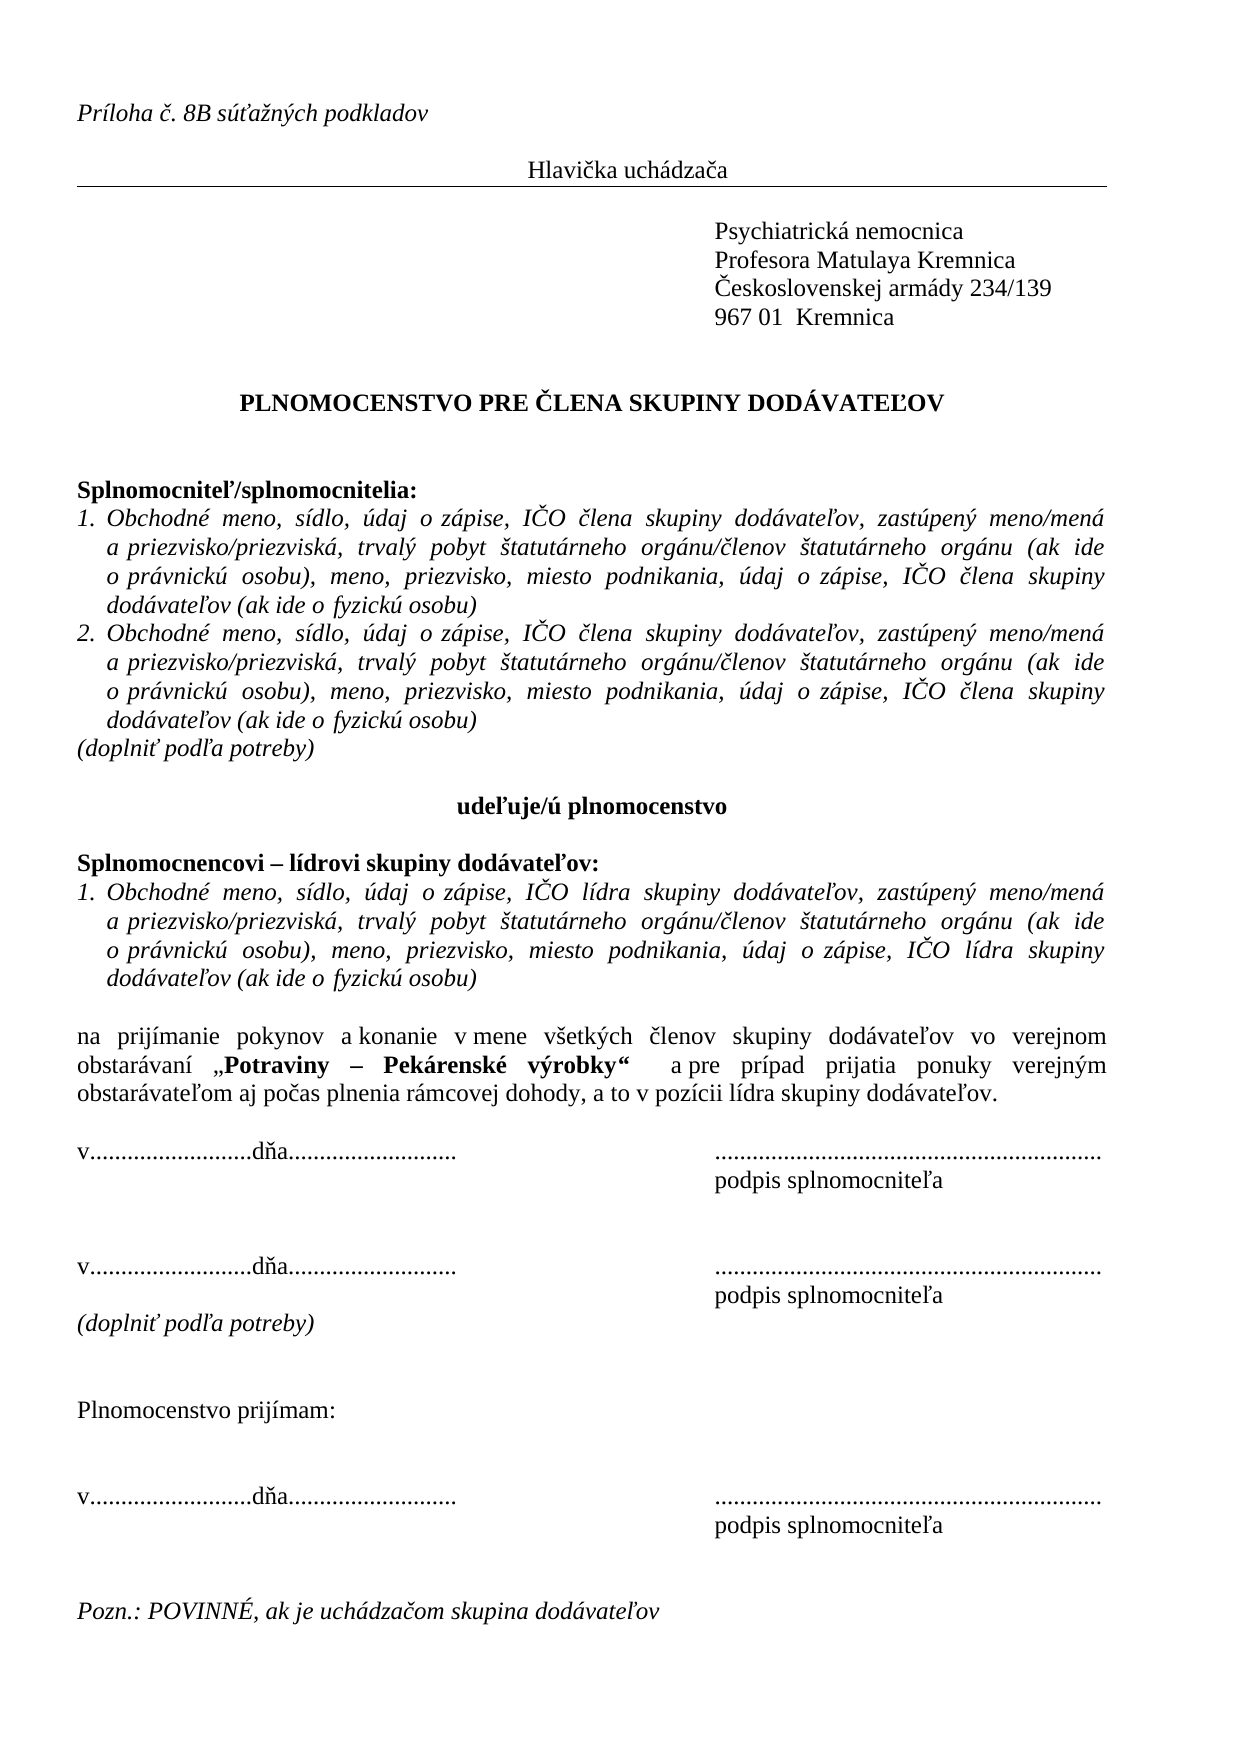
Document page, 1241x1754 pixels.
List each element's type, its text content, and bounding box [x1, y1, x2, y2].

text Pozn.: POVINNÉ, ak je uchádzačom skupina dodávateľov [77, 1596, 1107, 1625]
text plnomocenstvo pre člena skupiny dodávateľov [77, 388, 1107, 417]
text Príloha č. 8B súťažných podkladov [77, 98, 1107, 127]
list Obchodné meno, sídlo, údaj o zápise, IČO lídra skupiny dodávateľov, zastúpený meno/mená a priezvisko/priezviská, trvalý pobyt štatutárneho orgánu/členov štatutárneho orgánu (ak ide o právnickú osobu), meno, priezvisko, miesto podnikania, údaj o zápise, IČO lídra skupiny dodávateľov (ak ide o fyzickú osobu) [77, 877, 1107, 992]
text udeľuje/ú plnomocenstvo [77, 791, 1107, 820]
text 967 01 Kremnica [643, 302, 1107, 331]
text Plnomocenstvo prijímam: [77, 1395, 1107, 1423]
list Obchodné meno, sídlo, údaj o zápise, IČO člena skupiny dodávateľov, zastúpený meno/mená a priezvisko/priezviská, trvalý pobyt štatutárneho orgánu/členov štatutárneho orgánu (ak ide o právnickú osobu), meno, priezvisko, miesto podnikania, údaj o zápise, IČO člena skupiny dodávateľov (ak ide o fyzickú osobu) [77, 618, 1107, 733]
text podpis splnomocniteľa [77, 1280, 1107, 1308]
text Hlavička uchádzača [77, 155, 1107, 186]
text na prijímanie pokynov a konanie v mene všetkých členov skupiny dodávateľov vo verejnom obstarávaní „Potraviny – Pekárenské výrobky“ a pre prípad prijatia ponuky verejným obstarávateľom aj počas plnenia rámcovej dohody, a to v pozícii lídra skupiny dodávateľov. [77, 1021, 1107, 1107]
list Obchodné meno, sídlo, údaj o zápise, IČO člena skupiny dodávateľov, zastúpený meno/mená a priezvisko/priezviská, trvalý pobyt štatutárneho orgánu/členov štatutárneho orgánu (ak ide o právnickú osobu), meno, priezvisko, miesto podnikania, údaj o zápise, IČO člena skupiny dodávateľov (ak ide o fyzickú osobu) [77, 503, 1107, 618]
text Psychiatrická nemocnica [77, 216, 1107, 245]
text (doplniť podľa potreby) [77, 733, 1107, 762]
text v..........................dňa........................... .............................................................. [77, 1481, 1107, 1510]
text v..........................dňa........................... .............................................................. [77, 1136, 1107, 1165]
text podpis splnomocniteľa [77, 1165, 1107, 1193]
text (doplniť podľa potreby) [77, 1308, 1107, 1337]
text Splnomocnencovi – lídrovi skupiny dodávateľov: [77, 848, 1107, 877]
text v..........................dňa........................... .............................................................. [77, 1251, 1107, 1280]
text Profesora Matulaya Kremnica [643, 245, 1107, 273]
text Splnomocniteľ/splnomocnitelia: [77, 475, 1107, 503]
text podpis splnomocniteľa [77, 1510, 1107, 1538]
text Československej armády 234/139 [643, 273, 1107, 302]
